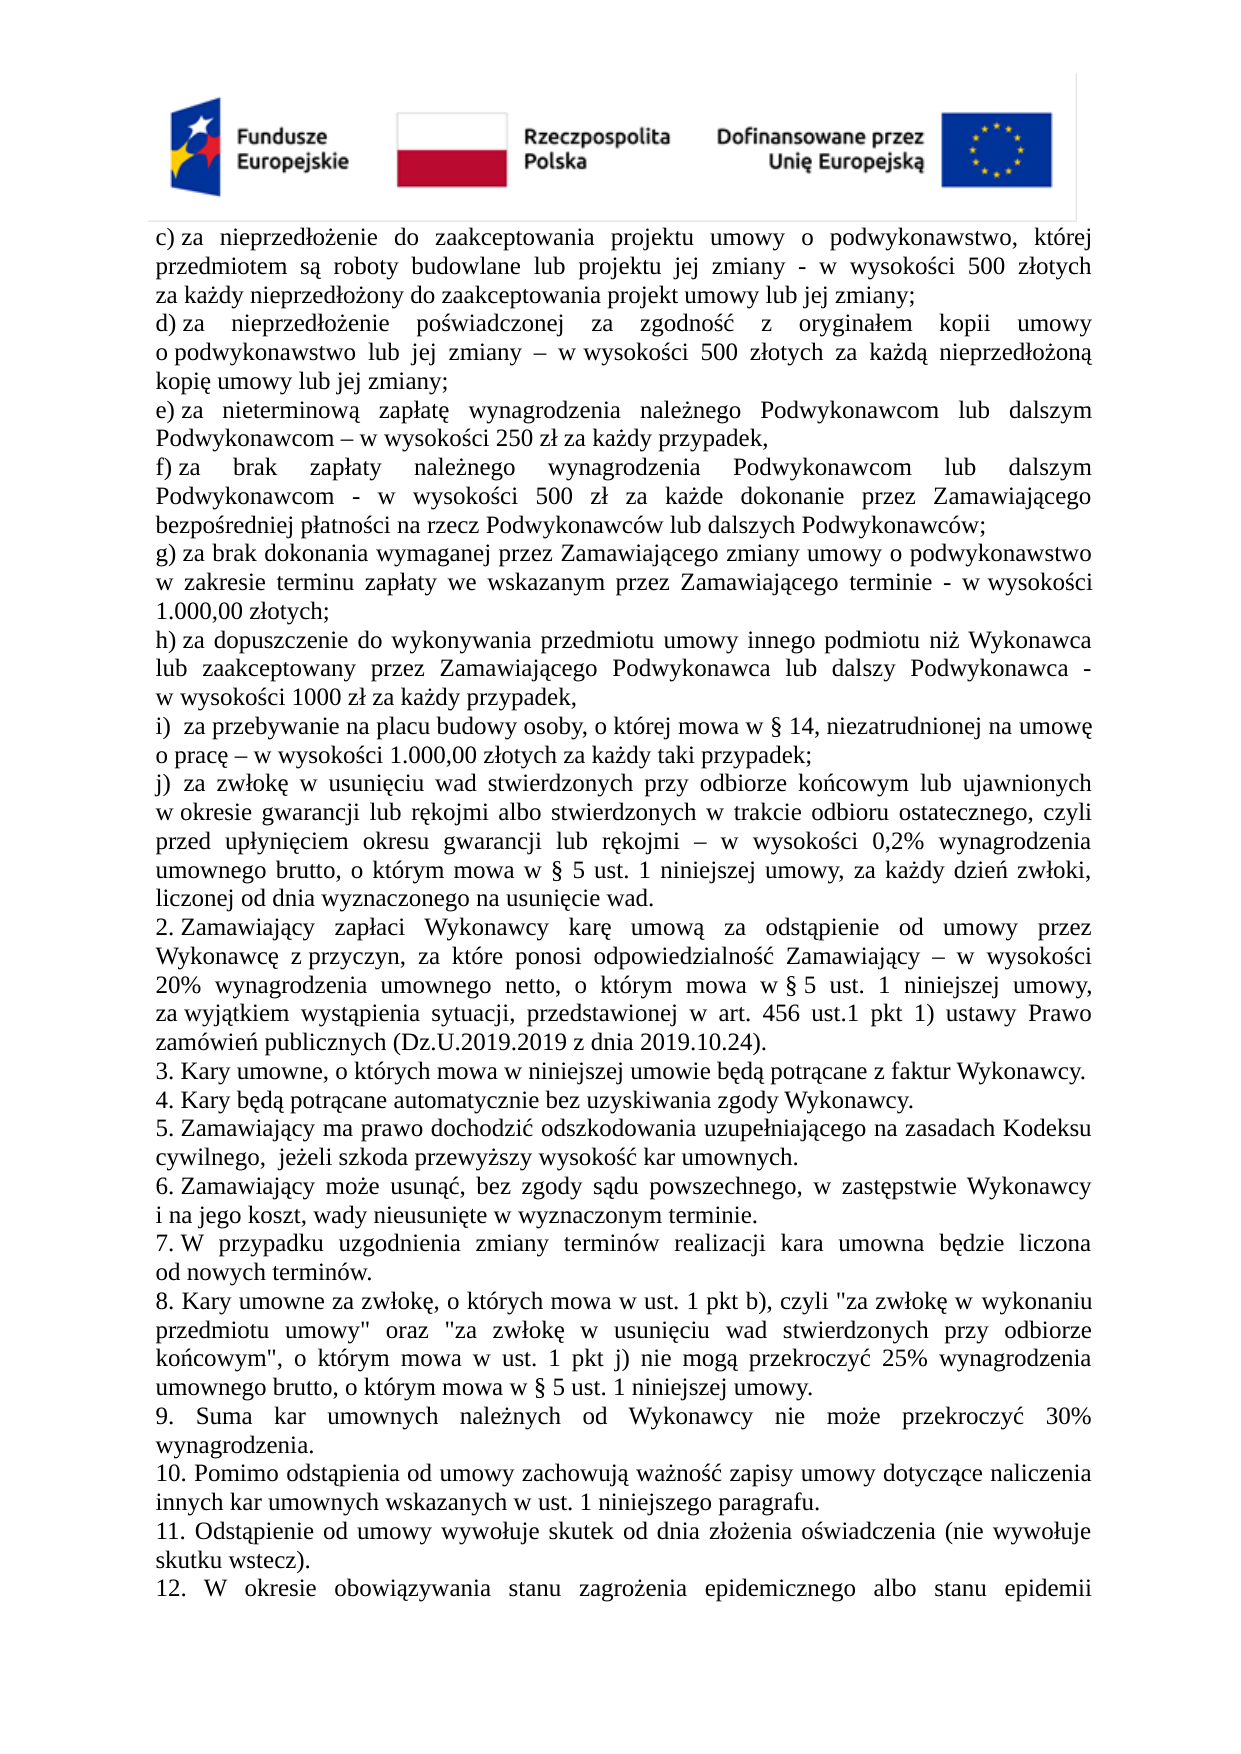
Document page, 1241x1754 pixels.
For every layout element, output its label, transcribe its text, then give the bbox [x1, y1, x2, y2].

text h) za dopuszczenie do wykonywania przedmiotu umowy innego podmiotu niż Wykonawca lub zaakceptowany przez Zamawiającego Podwykonawca lub dalszy Podwykonawca - w wysokości 1000 zł za każdy przypadek, [155, 625, 1093, 711]
text 5. Zamawiający ma prawo dochodzić odszkodowania uzupełniającego na zasadach Kodeksu cywilnego, jeżeli szkoda przewyższy wysokość kar umownych. [155, 1113, 1093, 1171]
text 4. Kary będą potrącane automatycznie bez uzyskiwania zgody Wykonawcy. [155, 1085, 1093, 1113]
text 8. Kary umowne za zwłokę, o których mowa w ust. 1 pkt b), czyli "za zwłokę w wykonaniu przedmiotu umowy" oraz "za zwłokę w usunięciu wad stwierdzonych przy odbiorze końcowym", o którym mowa w ust. 1 pkt j) nie mogą przekroczyć 25% wynagrodzenia umownego brutto, o którym mowa w § 5 ust. 1 niniejszej umowy. [155, 1286, 1093, 1401]
text 7. W przypadku uzgodnienia zmiany terminów realizacji kara umowna będzie liczona od nowych terminów. [155, 1228, 1093, 1286]
text 2. Zamawiający zapłaci Wykonawcy karę umową za odstąpienie od umowy przez Wykonawcę z przyczyn, za które ponosi odpowiedzialność Zamawiający – w wysokości 20% wynagrodzenia umownego netto, o którym mowa w § 5 ust. 1 niniejszej umowy, za wyjątkiem wystąpienia sytuacji, przedstawionej w art. 456 ust.1 pkt 1) ustawy Prawo zamówień publicznych (Dz.U.2019.2019 z dnia 2019.10.24). [155, 912, 1093, 1056]
text j) za zwłokę w usunięciu wad stwierdzonych przy odbiorze końcowym lub ujawnionych w okresie gwarancji lub rękojmi albo stwierdzonych w trakcie odbioru ostatecznego, czyli przed upłynięciem okresu gwarancji lub rękojmi – w wysokości 0,2% wynagrodzenia umownego brutto, o którym mowa w § 5 ust. 1 niniejszej umowy, za każdy dzień zwłoki, liczonej od dnia wyznaczonego na usunięcie wad. [155, 768, 1093, 912]
picture [147, 73, 1078, 223]
text g) za brak dokonania wymaganej przez Zamawiającego zmiany umowy o podwykonawstwo w zakresie terminu zapłaty we wskazanym przez Zamawiającego terminie - w wysokości 1.000,00 złotych; [155, 538, 1093, 625]
text i) za przebywanie na placu budowy osoby, o której mowa w § 14, niezatrudnionej na umowę o pracę – w wysokości 1.000,00 złotych za każdy taki przypadek; [155, 711, 1093, 768]
text 11. Odstąpienie od umowy wywołuje skutek od dnia złożenia oświadczenia (nie wywołuje skutku wstecz). [155, 1516, 1093, 1573]
text 9. Suma kar umownych należnych od Wykonawcy nie może przekroczyć 30% wynagrodzenia. [155, 1401, 1093, 1458]
text 10. Pomimo odstąpienia od umowy zachowują ważność zapisy umowy dotyczące naliczenia innych kar umownych wskazanych w ust. 1 niniejszego paragrafu. [155, 1458, 1093, 1516]
text 3. Kary umowne, o których mowa w niniejszej umowie będą potrącane z faktur Wykonawcy. [155, 1056, 1093, 1085]
text e) za nieterminową zapłatę wynagrodzenia należnego Podwykonawcom lub dalszym Podwykonawcom – w wysokości 250 zł za każdy przypadek, [155, 395, 1093, 452]
text c) za nieprzedłożenie do zaakceptowania projektu umowy o podwykonawstwo, której przedmiotem są roboty budowlane lub projektu jej zmiany - w wysokości 500 złotych za każdy nieprzedłożony do zaakceptowania projekt umowy lub jej zmiany; [155, 222, 1093, 308]
text f) za brak zapłaty należnego wynagrodzenia Podwykonawcom lub dalszym Podwykonawcom - w wysokości 500 zł za każde dokonanie przez Zamawiającego bezpośredniej płatności na rzecz Podwykonawców lub dalszych Podwykonawców; [155, 452, 1093, 538]
text d) za nieprzedłożenie poświadczonej za zgodność z oryginałem kopii umowy o podwykonawstwo lub jej zmiany – w wysokości 500 złotych za każdą nieprzedłożoną kopię umowy lub jej zmiany; [155, 308, 1093, 395]
text 6. Zamawiający może usunąć, bez zgody sądu powszechnego, w zastępstwie Wykonawcy i na jego koszt, wady nieusunięte w wyznaczonym terminie. [155, 1171, 1093, 1228]
